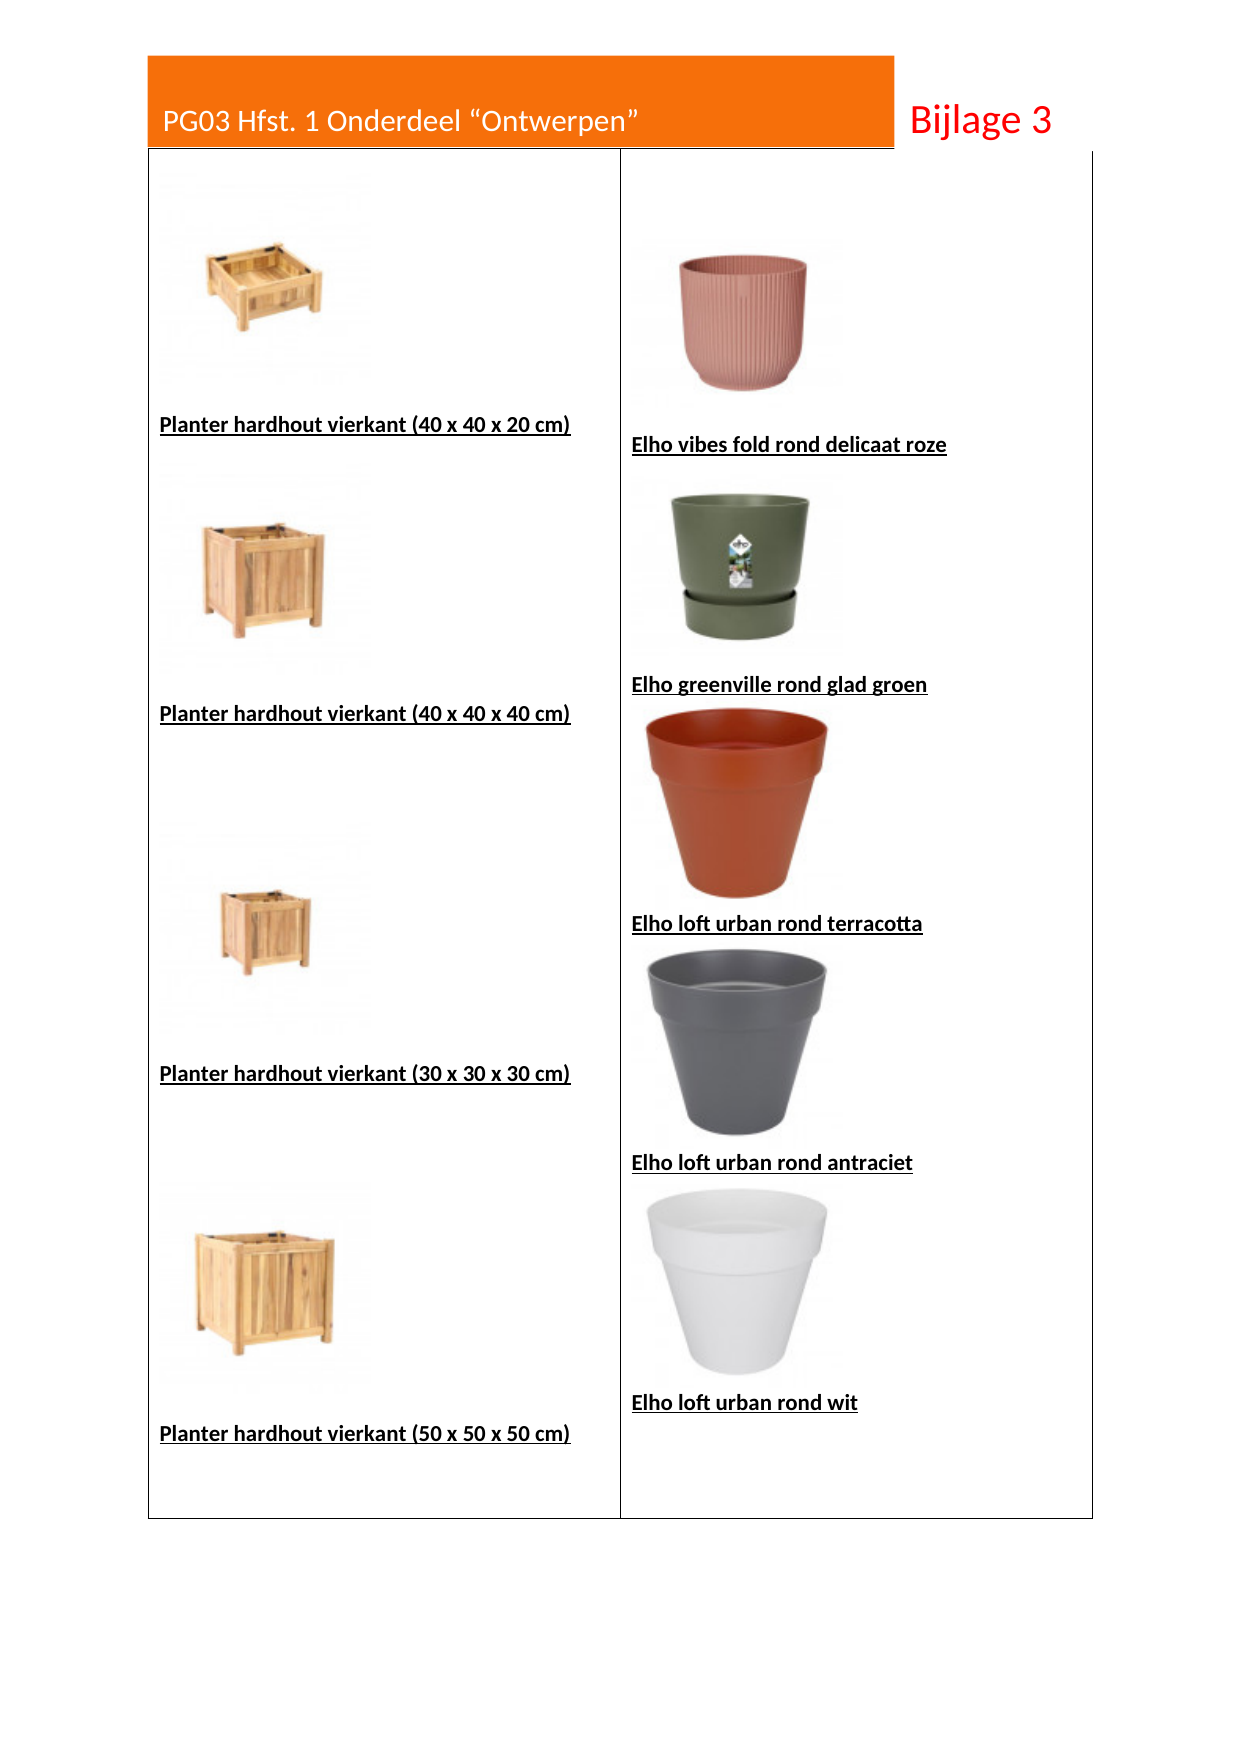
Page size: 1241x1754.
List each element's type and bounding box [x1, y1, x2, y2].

picture [631, 458, 843, 670]
picture [631, 697, 843, 910]
picture [631, 219, 843, 431]
picture [631, 937, 843, 1149]
picture [159, 822, 371, 1035]
picture [159, 1182, 371, 1394]
picture [631, 1176, 843, 1388]
picture [159, 173, 371, 385]
table_header [621, 149, 1092, 1517]
picture [159, 463, 371, 675]
table_header [149, 149, 620, 1517]
